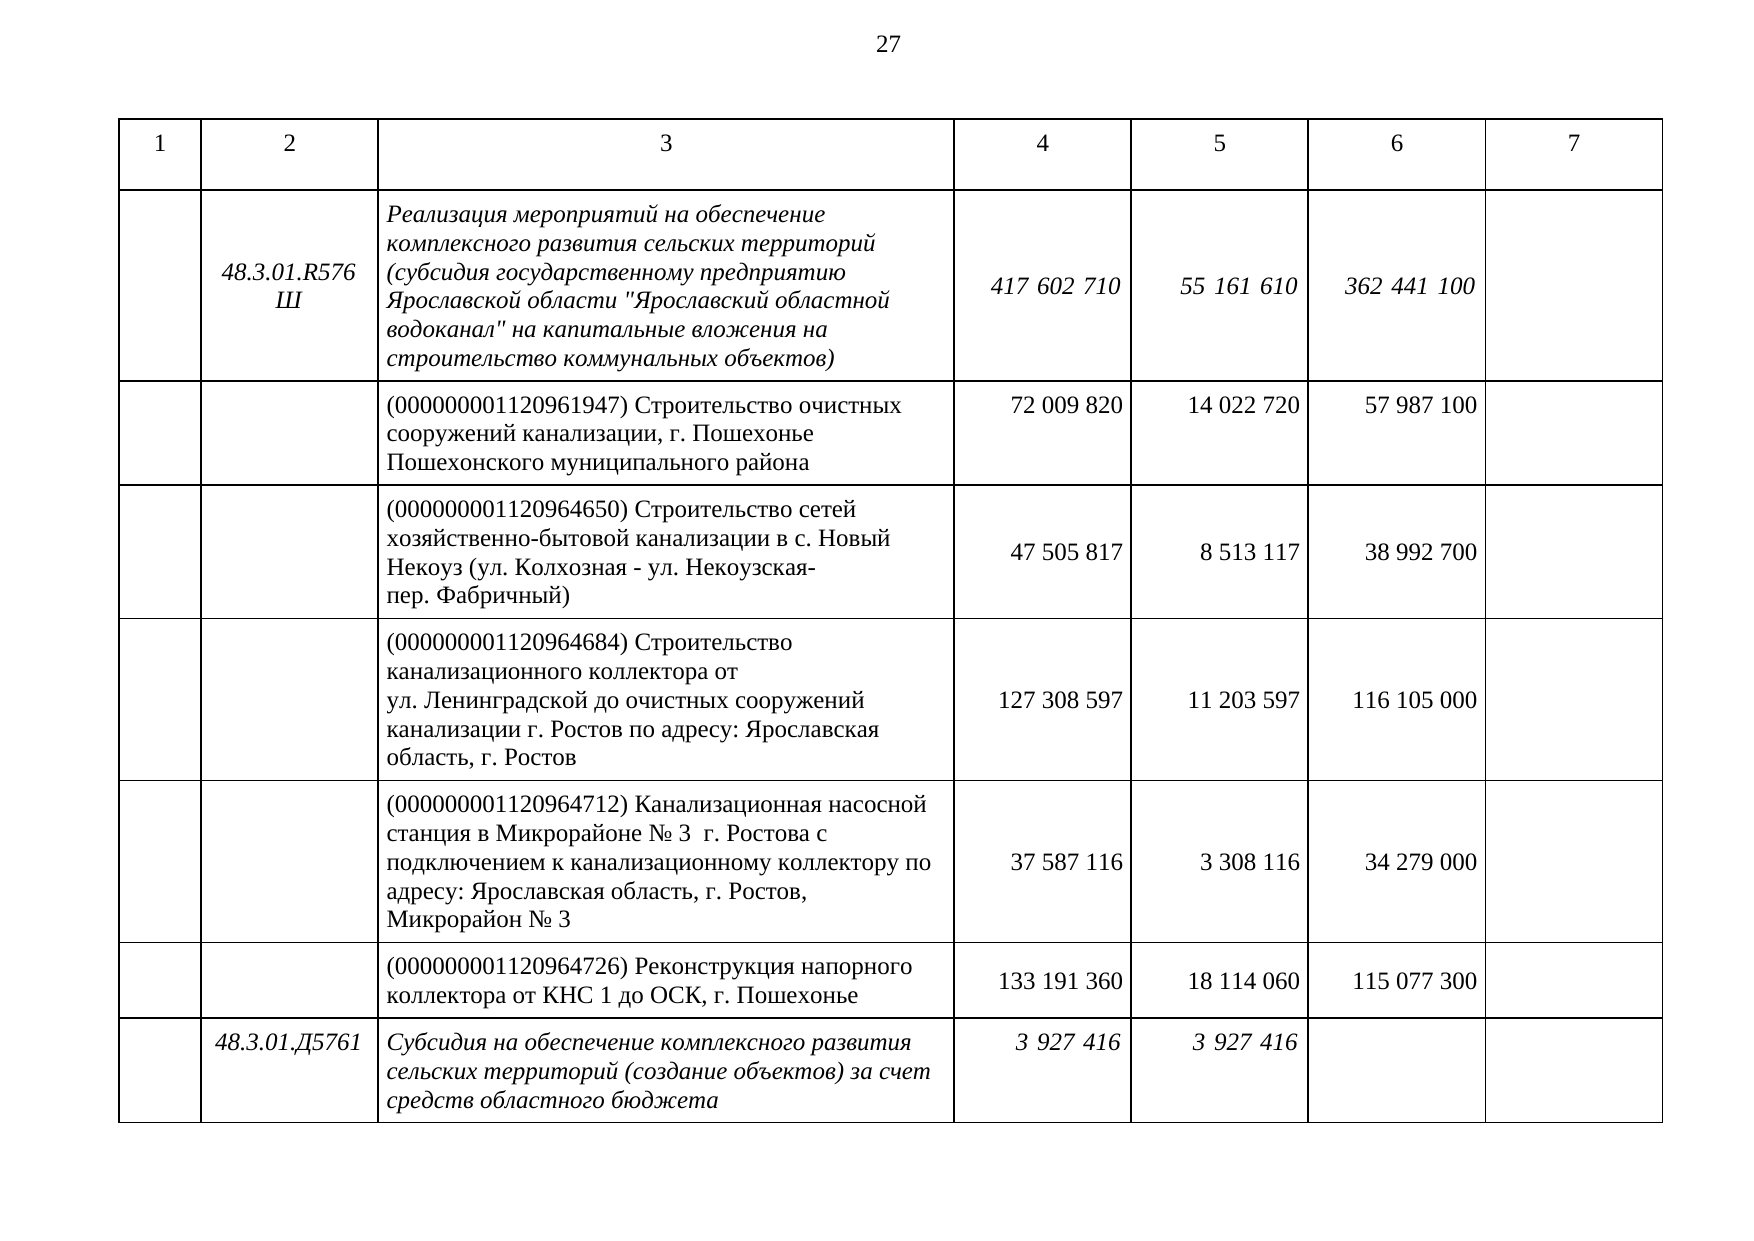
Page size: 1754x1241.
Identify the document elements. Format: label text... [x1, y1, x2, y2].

table_cell [120, 781, 200, 942]
table_cell 34 279 000 [1309, 781, 1485, 942]
table_cell 48.3.01.R576Ш [202, 191, 377, 380]
table_cell [1486, 486, 1662, 618]
table_cell [120, 382, 200, 484]
table_cell 47 505 817 [955, 486, 1130, 618]
table_cell 3 927 416 [1132, 1019, 1307, 1122]
table_header 3 [379, 120, 953, 189]
table_cell 127 308 597 [955, 619, 1130, 779]
table_cell (000000001120964726) Реконструкция напорного коллектора от КНС 1 до ОСК, г. Пошехонье [379, 943, 953, 1017]
table_cell 18 114 060 [1132, 943, 1307, 1017]
table_cell [1486, 191, 1662, 380]
table_cell [120, 1019, 200, 1122]
table_cell [1486, 382, 1662, 484]
table_cell (000000001120964684) Строительство канализационного коллектора от ул. Ленинградской до очистных сооружений канализации г. Ростов по адресу: Ярославская область, г. Ростов [379, 619, 953, 779]
table_cell 38 992 700 [1309, 486, 1485, 618]
table_cell 55 161 610 [1132, 191, 1307, 380]
table_cell [1486, 781, 1662, 942]
table_cell [120, 619, 200, 779]
table_cell [202, 619, 377, 779]
table_cell 11 203 597 [1132, 619, 1307, 779]
table_header 5 [1132, 120, 1307, 189]
table_cell Реализация мероприятий на обеспечение комплексного развития сельских территорий (субсидия государственному предприятию Ярославской области "Ярославский областной водоканал" на капитальные вложения на строительство коммунальных объектов) [379, 191, 953, 380]
table_cell 48.3.01.Д5761 [202, 1019, 377, 1122]
table_cell 417 602 710 [955, 191, 1130, 380]
table_cell 14 022 720 [1132, 382, 1307, 484]
table_header 2 [202, 120, 377, 189]
table_cell 362 441 100 [1309, 191, 1485, 380]
table_cell 57 987 100 [1309, 382, 1485, 484]
table_cell Субсидия на обеспечение комплексного развития сельских территорий (создание объектов) за счет средств областного бюджета [379, 1019, 953, 1122]
table_cell [202, 781, 377, 942]
table_cell [1486, 1019, 1662, 1122]
table_cell [202, 486, 377, 618]
table_cell 115 077 300 [1309, 943, 1485, 1017]
table_cell [120, 943, 200, 1017]
table_cell (000000001120961947) Строительство очистных сооружений канализации, г. Пошехонье Пошехонского муниципального района [379, 382, 953, 484]
table_cell (000000001120964712) Канализационная насосной станция в Микрорайоне № 3 г. Ростова с подключением к канализационному коллектору по адресу: Ярославская область, г. Ростов, Микрорайон № 3 [379, 781, 953, 942]
table_header 7 [1486, 120, 1662, 189]
table_cell 133 191 360 [955, 943, 1130, 1017]
table_cell 8 513 117 [1132, 486, 1307, 618]
table_cell [202, 943, 377, 1017]
table_cell [1486, 619, 1662, 779]
table_cell 37 587 116 [955, 781, 1130, 942]
table_cell 116 105 000 [1309, 619, 1485, 779]
table_cell [120, 191, 200, 380]
table_header 6 [1309, 120, 1485, 189]
table_cell [1309, 1019, 1485, 1122]
table_cell 3 308 116 [1132, 781, 1307, 942]
table_cell [202, 382, 377, 484]
table_cell 3 927 416 [955, 1019, 1130, 1122]
table_cell [1486, 943, 1662, 1017]
table_cell (000000001120964650) Строительство сетей хозяйственно-бытовой канализации в с. Новый Некоуз (ул. Колхозная - ул. Некоузская- пер. Фабричный) [379, 486, 953, 618]
table_header 4 [955, 120, 1130, 189]
table_header 1 [120, 120, 200, 189]
table_cell [120, 486, 200, 618]
table_cell 72 009 820 [955, 382, 1130, 484]
